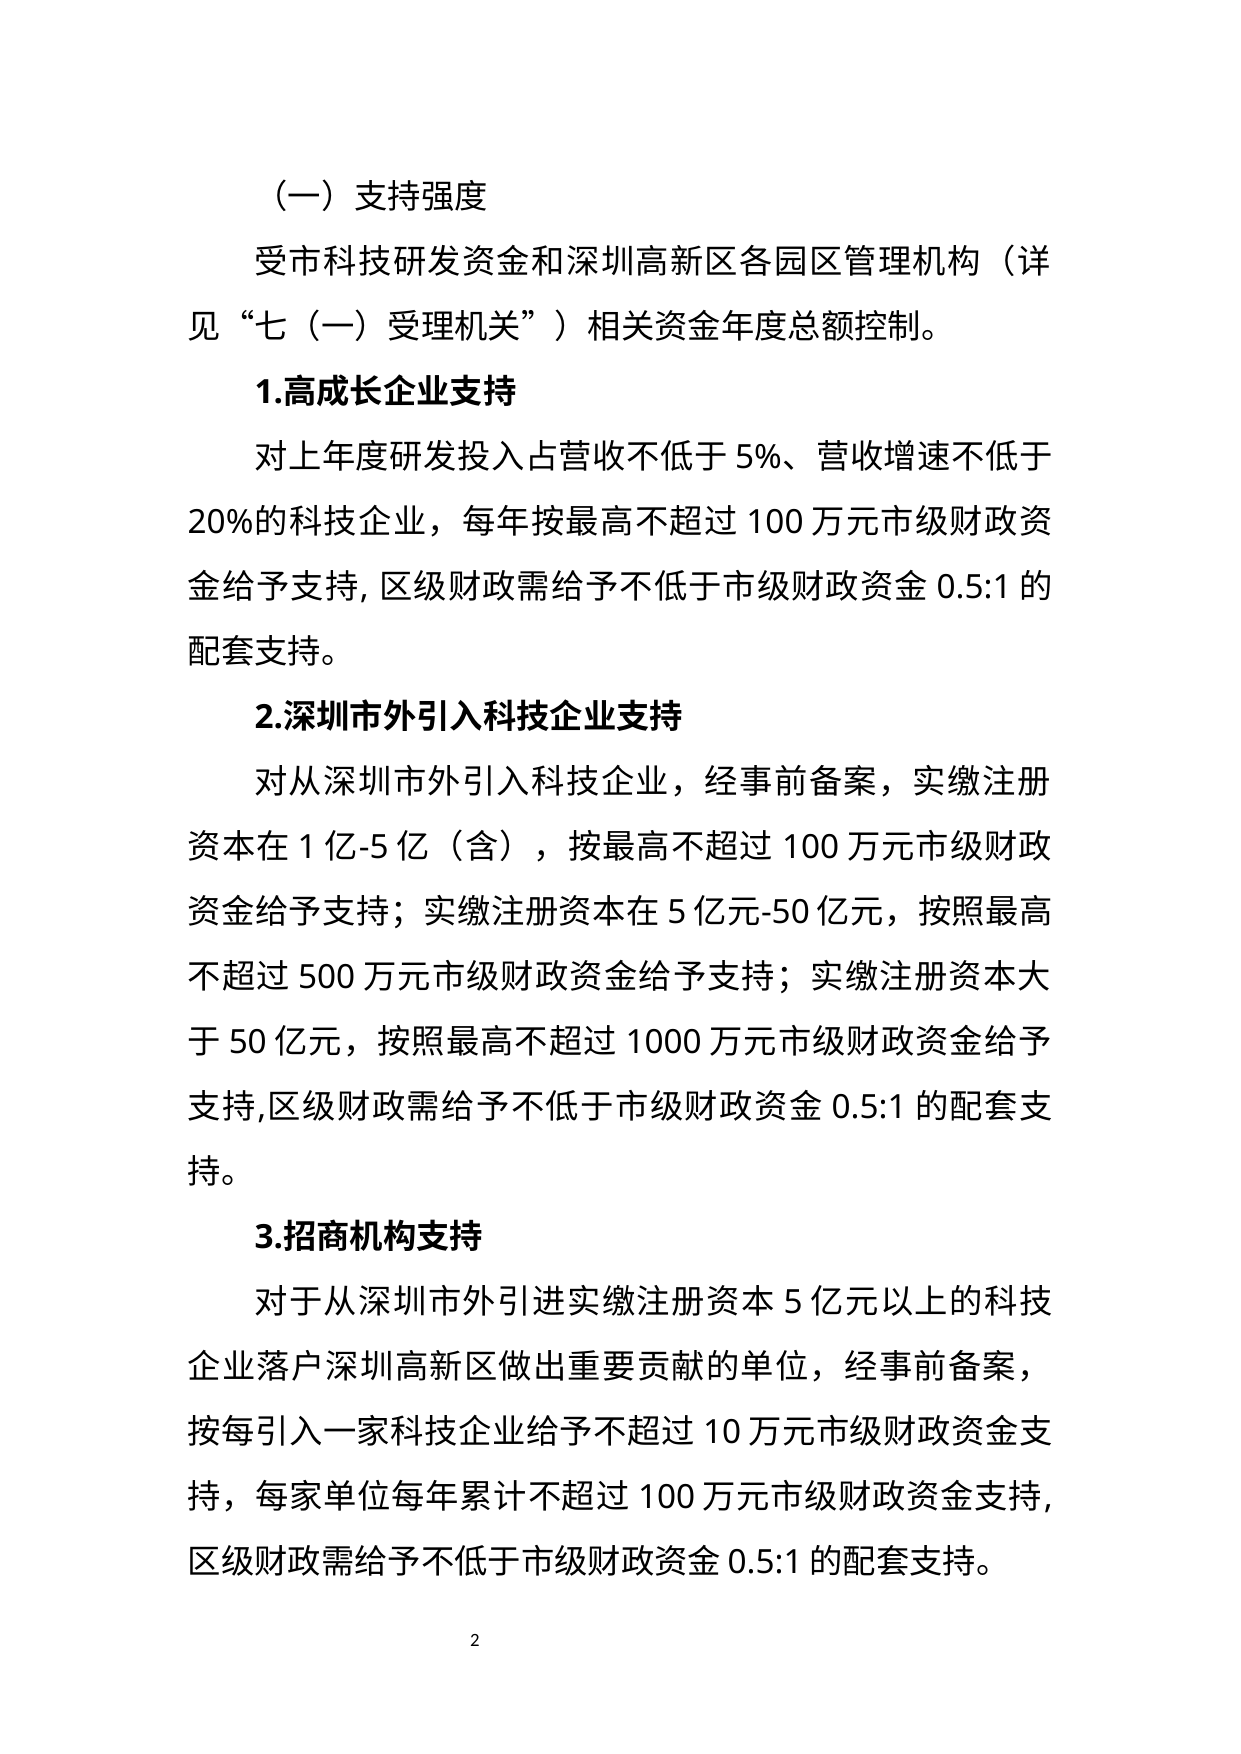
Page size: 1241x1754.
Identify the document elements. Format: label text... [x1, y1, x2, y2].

text 2.深圳市外引入科技企业支持 [187, 682, 1053, 747]
list 对从深圳市外引入科技企业，经事前备案，实缴注册资本在1亿-5亿（含），按最高不超过100万元市级财政资金给予支持；实缴注册资本在5亿元-50亿元，按照最高不超过500万元市级财政资金给予支持；实缴注册资本大于50亿元，按照最高不超过1000万元市级财政资金给予支持,区级财政需给予不低于市级财政资金0.5:1的配套支持。 [187, 747, 1053, 1202]
text 对于从深圳市外引进实缴注册资本5亿元以上的科技企业落户深圳高新区做出重要贡献的单位，经事前备案，按每引入一家科技企业给予不超过10万元市级财政资金支持，每家单位每年累计不超过100万元市级财政资金支持,区级财政需给予不低于市级财政资金0.5:1的配套支持。 [187, 1267, 1053, 1592]
text 对上年度研发投入占营收不低于5%、营收增速不低于20%的科技企业，每年按最高不超过100万元市级财政资金给予支持, 区级财政需给予不低于市级财政资金0.5:1的配套支持。 [187, 422, 1053, 682]
text 3.招商机构支持 [187, 1202, 1053, 1267]
text 受市科技研发资金和深圳高新区各园区管理机构（详见“七（一）受理机关”）相关资金年度总额控制。 [187, 227, 1053, 357]
text （一）支持强度 [187, 162, 1053, 227]
text 1.高成长企业支持 [187, 357, 1053, 422]
